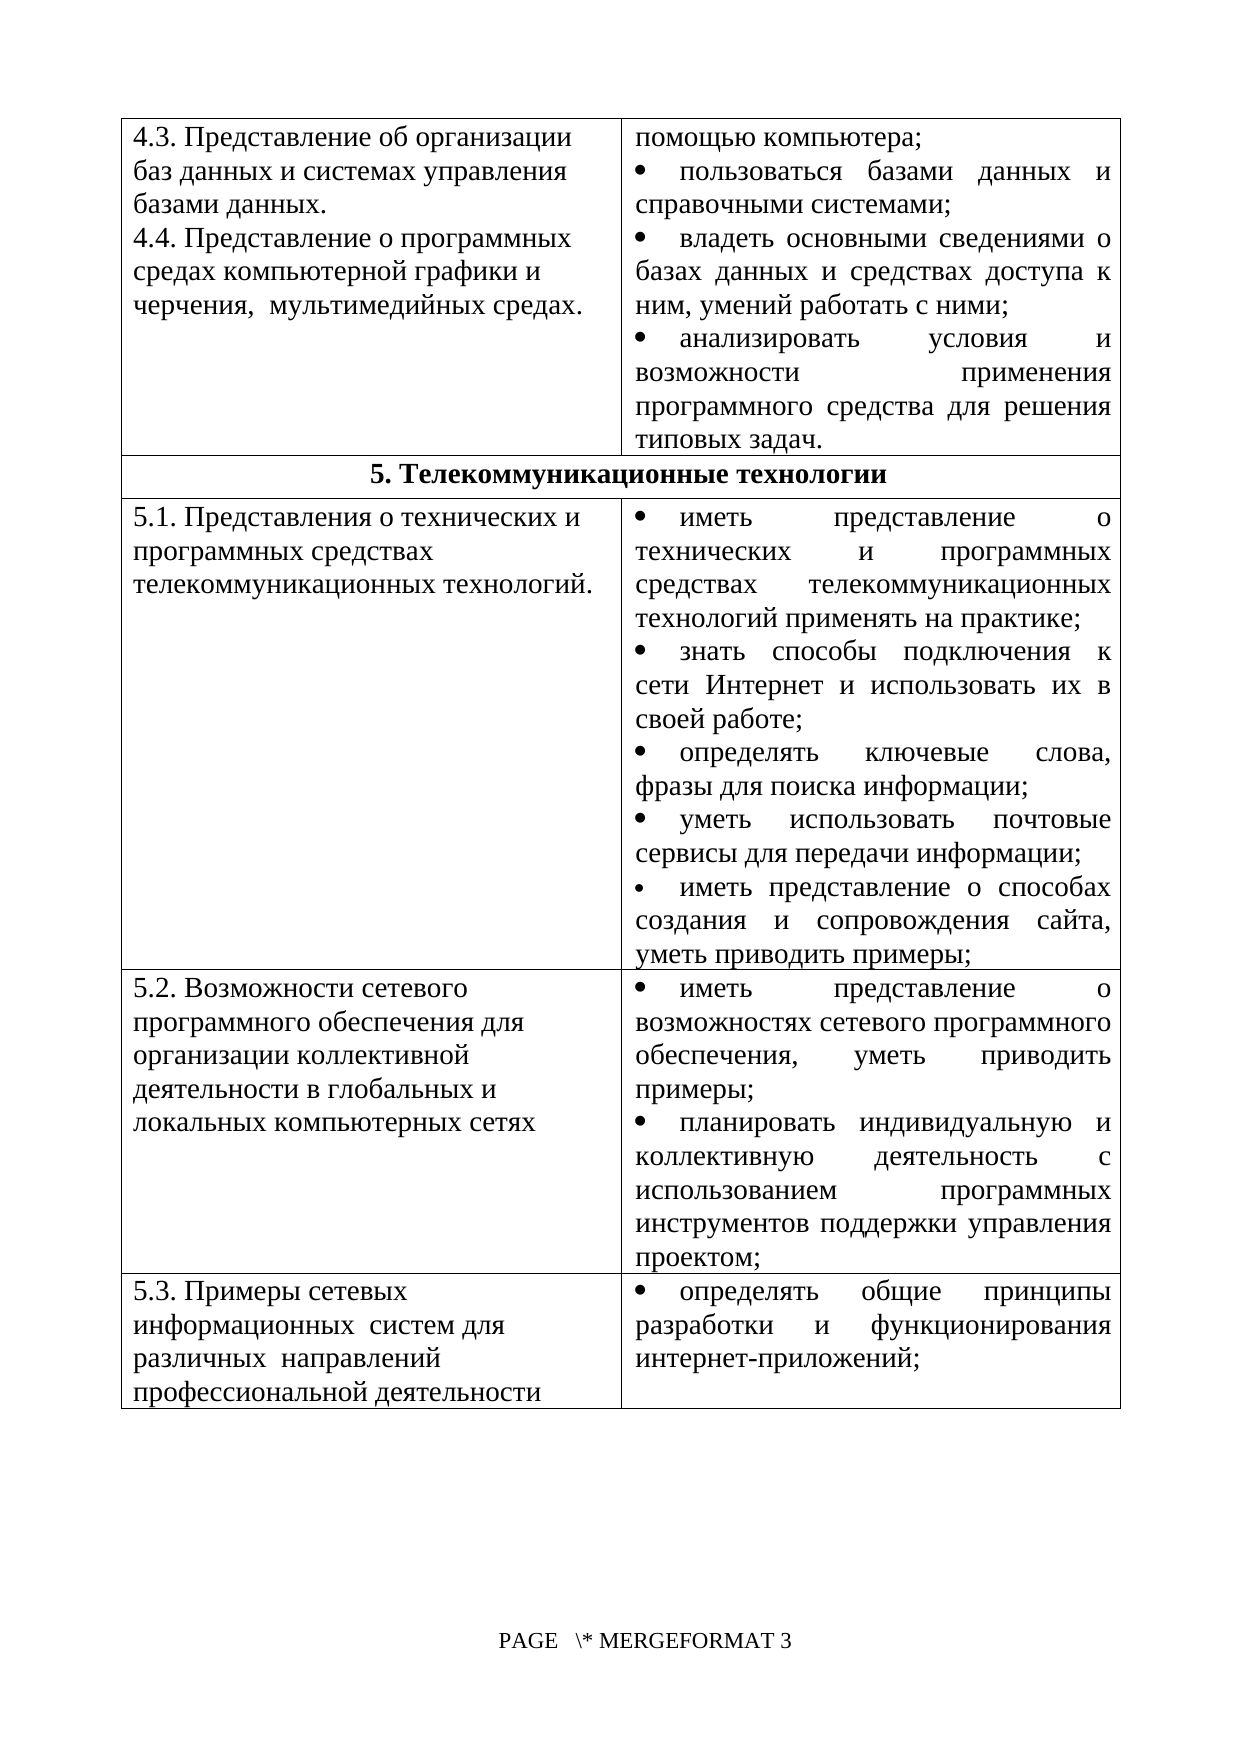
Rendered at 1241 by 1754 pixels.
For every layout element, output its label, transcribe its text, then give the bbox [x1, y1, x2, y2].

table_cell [122, 119, 621, 455]
table_cell иметь представление о возможностях сетевого программного обеспечения, уметь приводить примеры; планировать индивидуальную и коллективную деятельность с использованием программных инструментов поддержки управления проектом; [622, 970, 1120, 1272]
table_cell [622, 119, 1120, 455]
table_cell 5. Телекоммуникационные технологии [122, 456, 1120, 498]
table_cell 5.2. Возможности сетевого программного обеспечения для организации коллективной деятельности в глобальных и локальных компьютерных сетях [122, 970, 621, 1272]
table_cell определять общие принципы разработки и функционирования интернет-приложений; [622, 1274, 1120, 1408]
table_cell 5.3. Примеры сетевых информационных систем для различных направлений профессиональной деятельности [122, 1274, 621, 1408]
table_cell иметь представление о технических и программных средствах телекоммуникационных технологий применять на практике; знать способы подключения к сети Интернет и использовать их в своей работе; определять ключевые слова, фразы для поиска информации; уметь использовать почтовые сервисы для передачи информации; иметь представление о способах создания и сопровождения сайта, уметь приводить примеры; [622, 499, 1120, 969]
table_cell 5.1. Представления о технических и программных средствах телекоммуникационных технологий. [122, 499, 621, 969]
